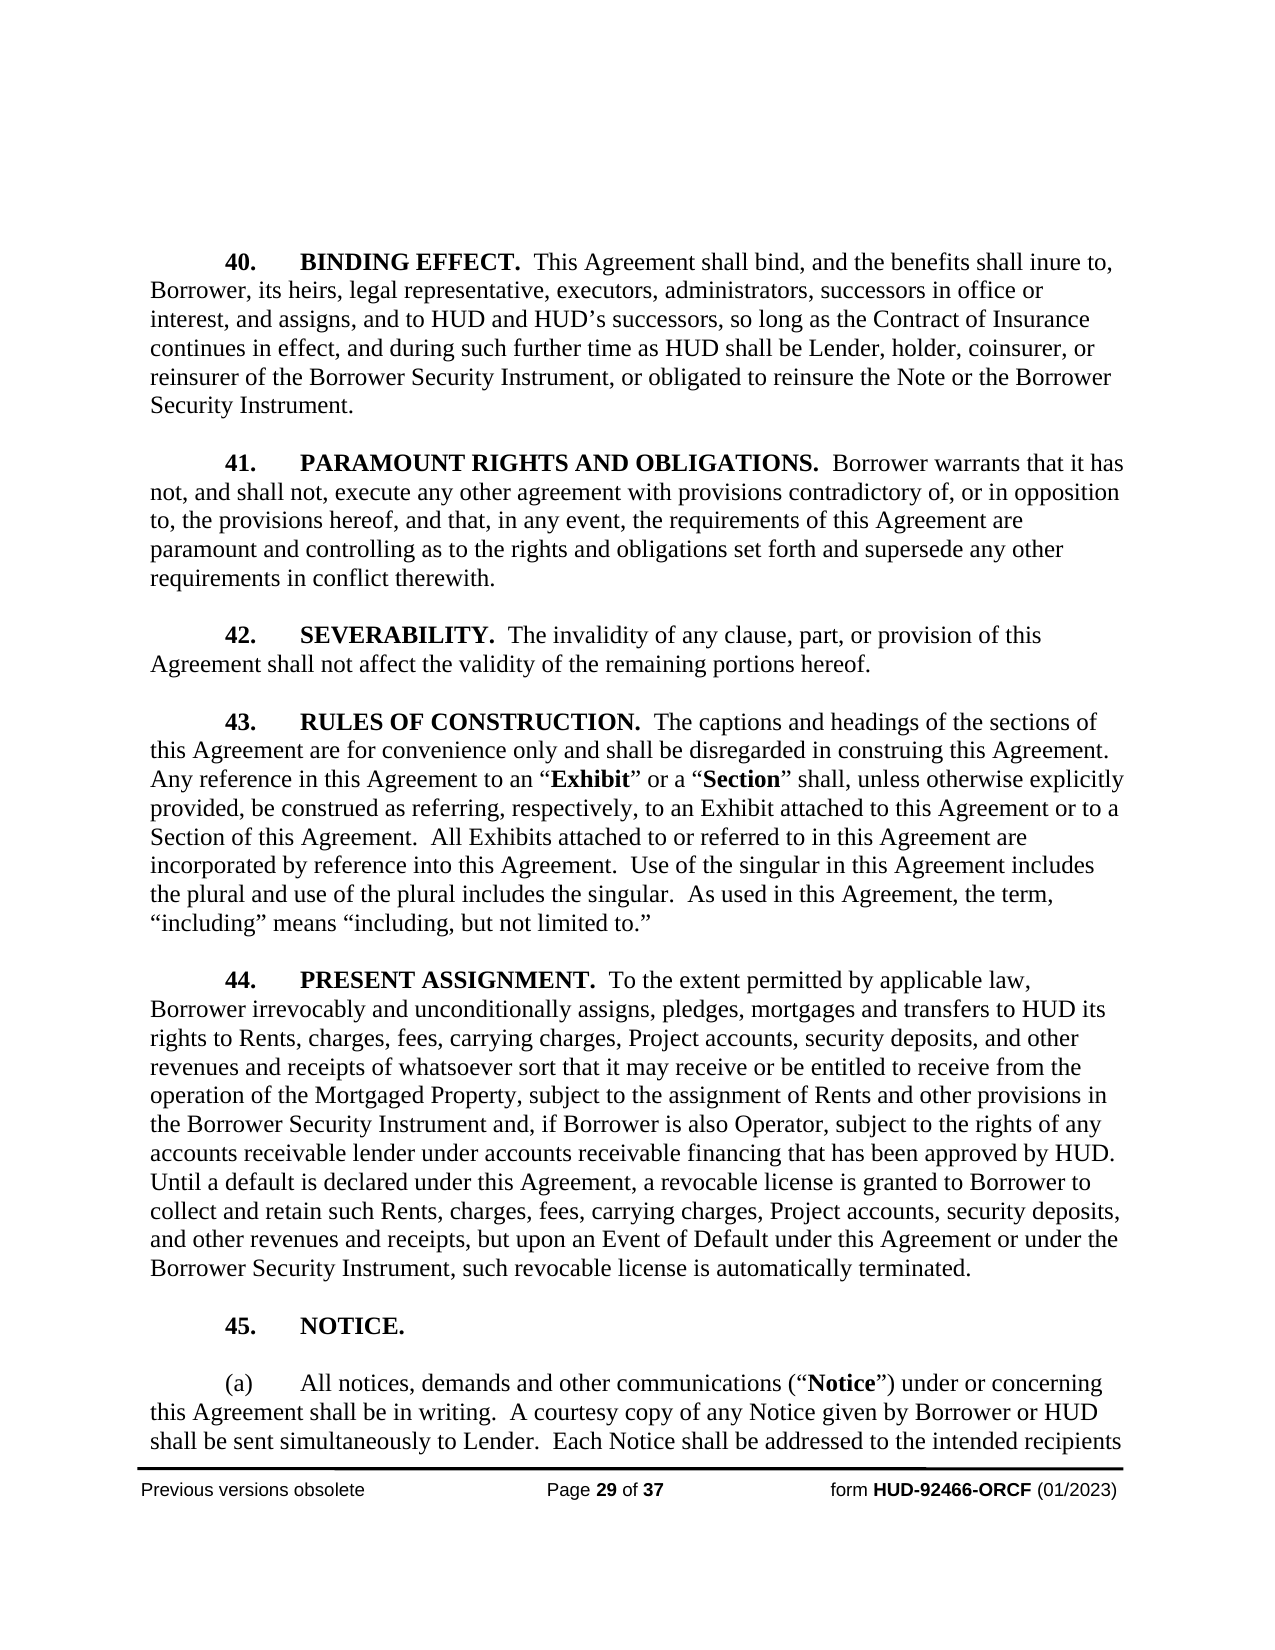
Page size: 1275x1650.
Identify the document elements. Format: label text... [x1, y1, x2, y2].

list BINDING EFFECT. This Agreement shall bind, and the benefits shall inure to, Borrower, its heirs, legal representative, executors, administrators, successors in office or interest, and assigns, and to HUD and HUD’s successors, so long as the Contract of Insurance continues in effect, and during such further time as HUD shall be Lender, holder, coinsurer, or reinsurer of the Borrower Security Instrument, or obligated to reinsure the Note or the Borrower Security Instrument. [150, 247, 1125, 419]
list NOTICE. [150, 1311, 1125, 1339]
list RULES OF CONSTRUCTION. The captions and headings of the sections of this Agreement are for convenience only and shall be disregarded in construing this Agreement. Any reference in this Agreement to an “Exhibit” or a “Section” shall, unless otherwise explicitly provided, be construed as referring, respectively, to an Exhibit attached to this Agreement or to a Section of this Agreement. All Exhibits attached to or referred to in this Agreement are incorporated by reference into this Agreement. Use of the singular in this Agreement includes the plural and use of the plural includes the singular. As used in this Agreement, the term, “including” means “including, but not limited to.” [150, 707, 1125, 937]
list SEVERABILITY. The invalidity of any clause, part, or provision of this Agreement shall not affect the validity of the remaining portions hereof. [150, 621, 1125, 678]
list PRESENT ASSIGNMENT. To the extent permitted by applicable law, Borrower irrevocably and unconditionally assigns, pledges, mortgages and transfers to HUD its rights to Rents, charges, fees, carrying charges, Project accounts, security deposits, and other revenues and receipts of whatsoever sort that it may receive or be entitled to receive from the operation of the Mortgaged Property, subject to the assignment of Rents and other provisions in the Borrower Security Instrument and, if Borrower is also Operator, subject to the rights of any accounts receivable lender under accounts receivable financing that has been approved by HUD. Until a default is declared under this Agreement, a revocable license is granted to Borrower to collect and retain such Rents, charges, fees, carrying charges, Project accounts, security deposits, and other revenues and receipts, but upon an Event of Default under this Agreement or under the Borrower Security Instrument, such revocable license is automatically terminated. [150, 966, 1125, 1282]
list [150, 1368, 1125, 1454]
list PARAMOUNT RIGHTS AND OBLIGATIONS. Borrower warrants that it has not, and shall not, execute any other agreement with provisions contradictory of, or in opposition to, the provisions hereof, and that, in any event, the requirements of this Agreement are paramount and controlling as to the rights and obligations set forth and supersede any other requirements in conflict therewith. [150, 448, 1125, 592]
